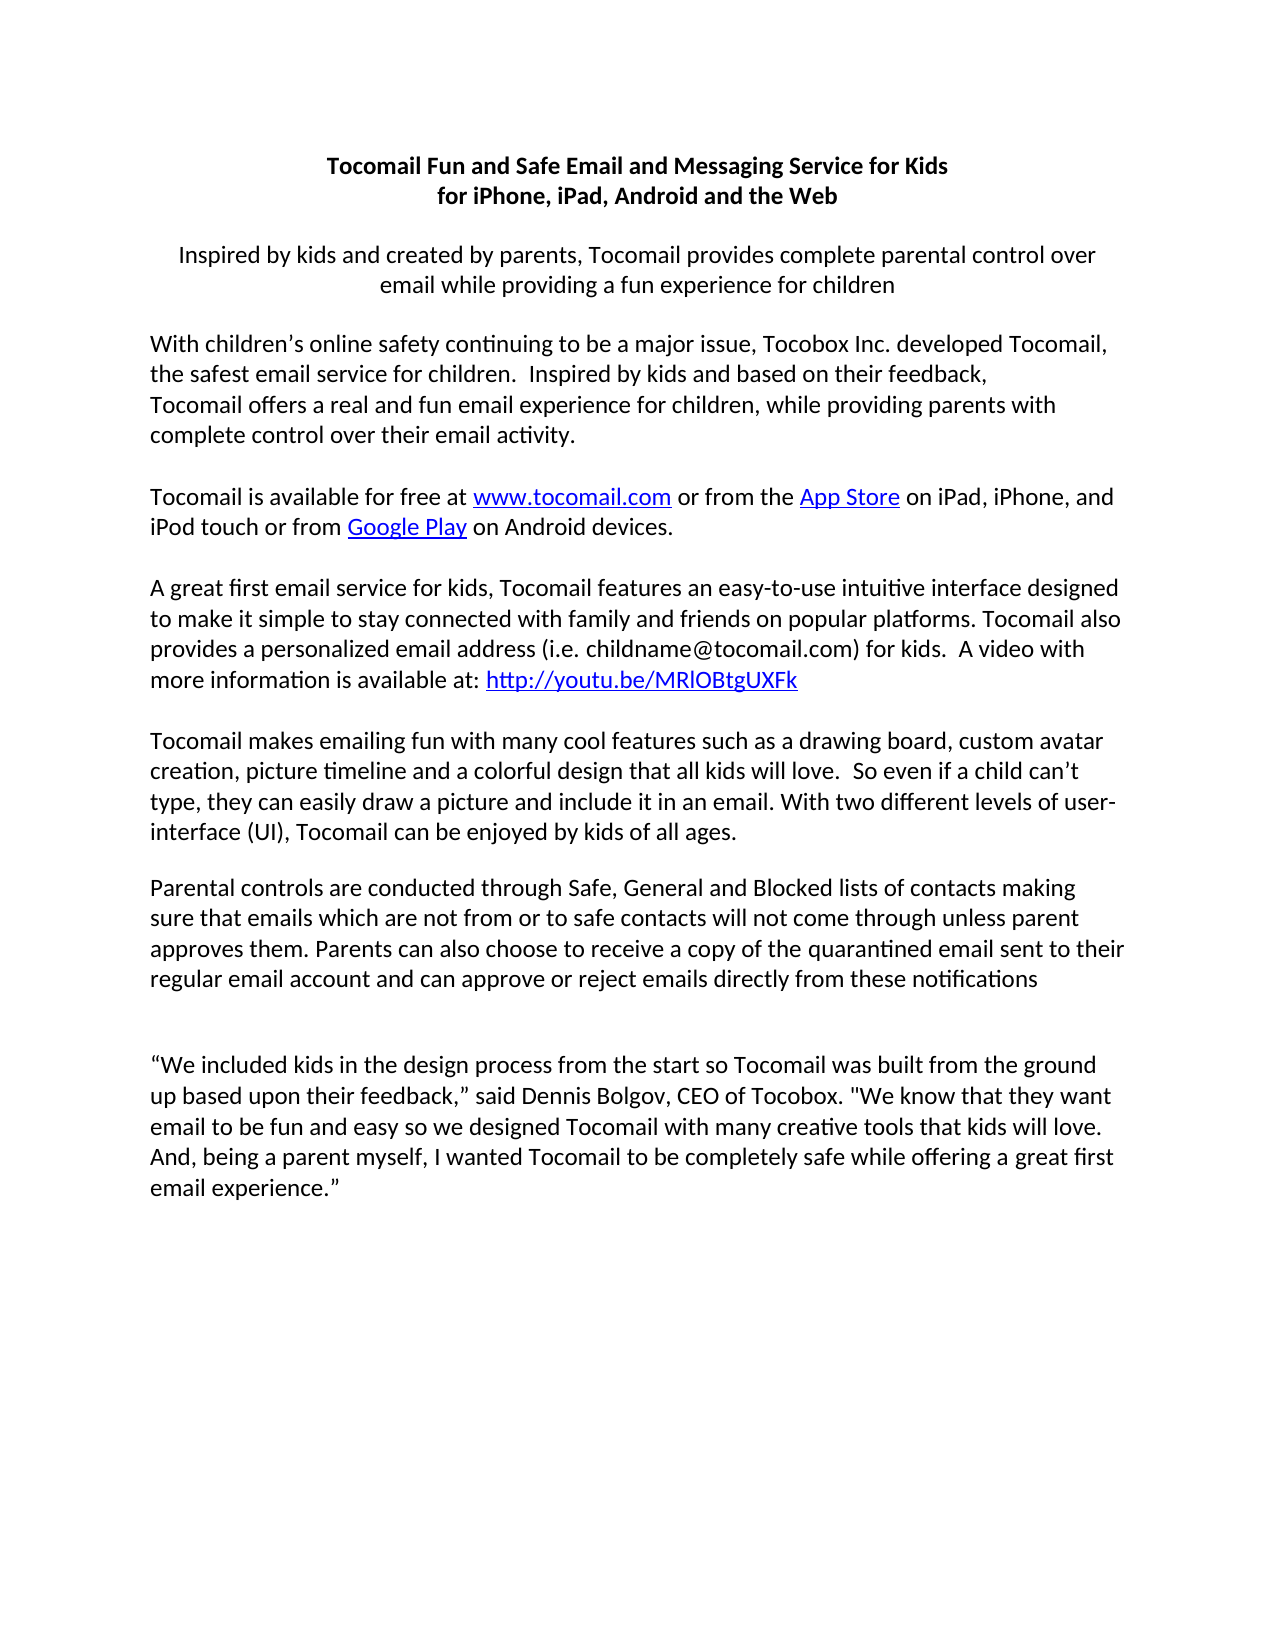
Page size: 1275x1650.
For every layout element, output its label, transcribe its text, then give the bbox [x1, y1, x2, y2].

text Tocomail Fun and Safe Email and Messaging Service for Kids [150, 150, 1125, 181]
text Inspired by kids and created by parents, Tocomail provides complete parental control over email while providing a fun experience for children [150, 239, 1125, 328]
text A great first email service for kids, Tocomail features an easy-to-use intuitive interface designed to make it simple to stay connected with family and friends on popular platforms. Tocomail also provides a personalized email address (i.e. childname@tocomail.com) for kids. A video with more information is available at: http://youtu.be/MRlOBtgUXFk Tocomail makes emailing fun with many cool features such as a drawing board, custom avatar creation, picture timeline and a colorful design that all kids will love. So even if a child can’t type, they can easily draw a picture and include it in an email. With two different levels of user-interface (UI), Tocomail can be enjoyed by kids of all ages. [150, 572, 1125, 847]
text for iPhone, iPad, Android and the Web [150, 181, 1125, 239]
text “We included kids in the design process from the start so Tocomail was built from the ground up based upon their feedback,” said Dennis Bolgov, CEO of Tocobox. "We know that they want email to be fun and easy so we designed Tocomail with many creative tools that kids will love. And, being a parent myself, I wanted Tocomail to be completely safe while offering a great first email experience.” [150, 1019, 1125, 1202]
text With children’s online safety continuing to be a major issue, Tocobox Inc. developed Tocomail, the safest email service for children. Inspired by kids and based on their feedback, Tocomail offers a real and fun email experience for children, while providing parents with complete control over their email activity. Tocomail is available for free at www.tocomail.com or from the App Store on iPad, iPhone, and iPod touch or from Google Play on Android devices. [150, 328, 1125, 542]
text Parental controls are conducted through Safe, General and Blocked lists of contacts making sure that emails which are not from or to safe contacts will not come through unless parent approves them. Parents can also choose to receive a copy of the quarantined email sent to their regular email account and can approve or reject emails directly from these notifications [150, 872, 1125, 994]
